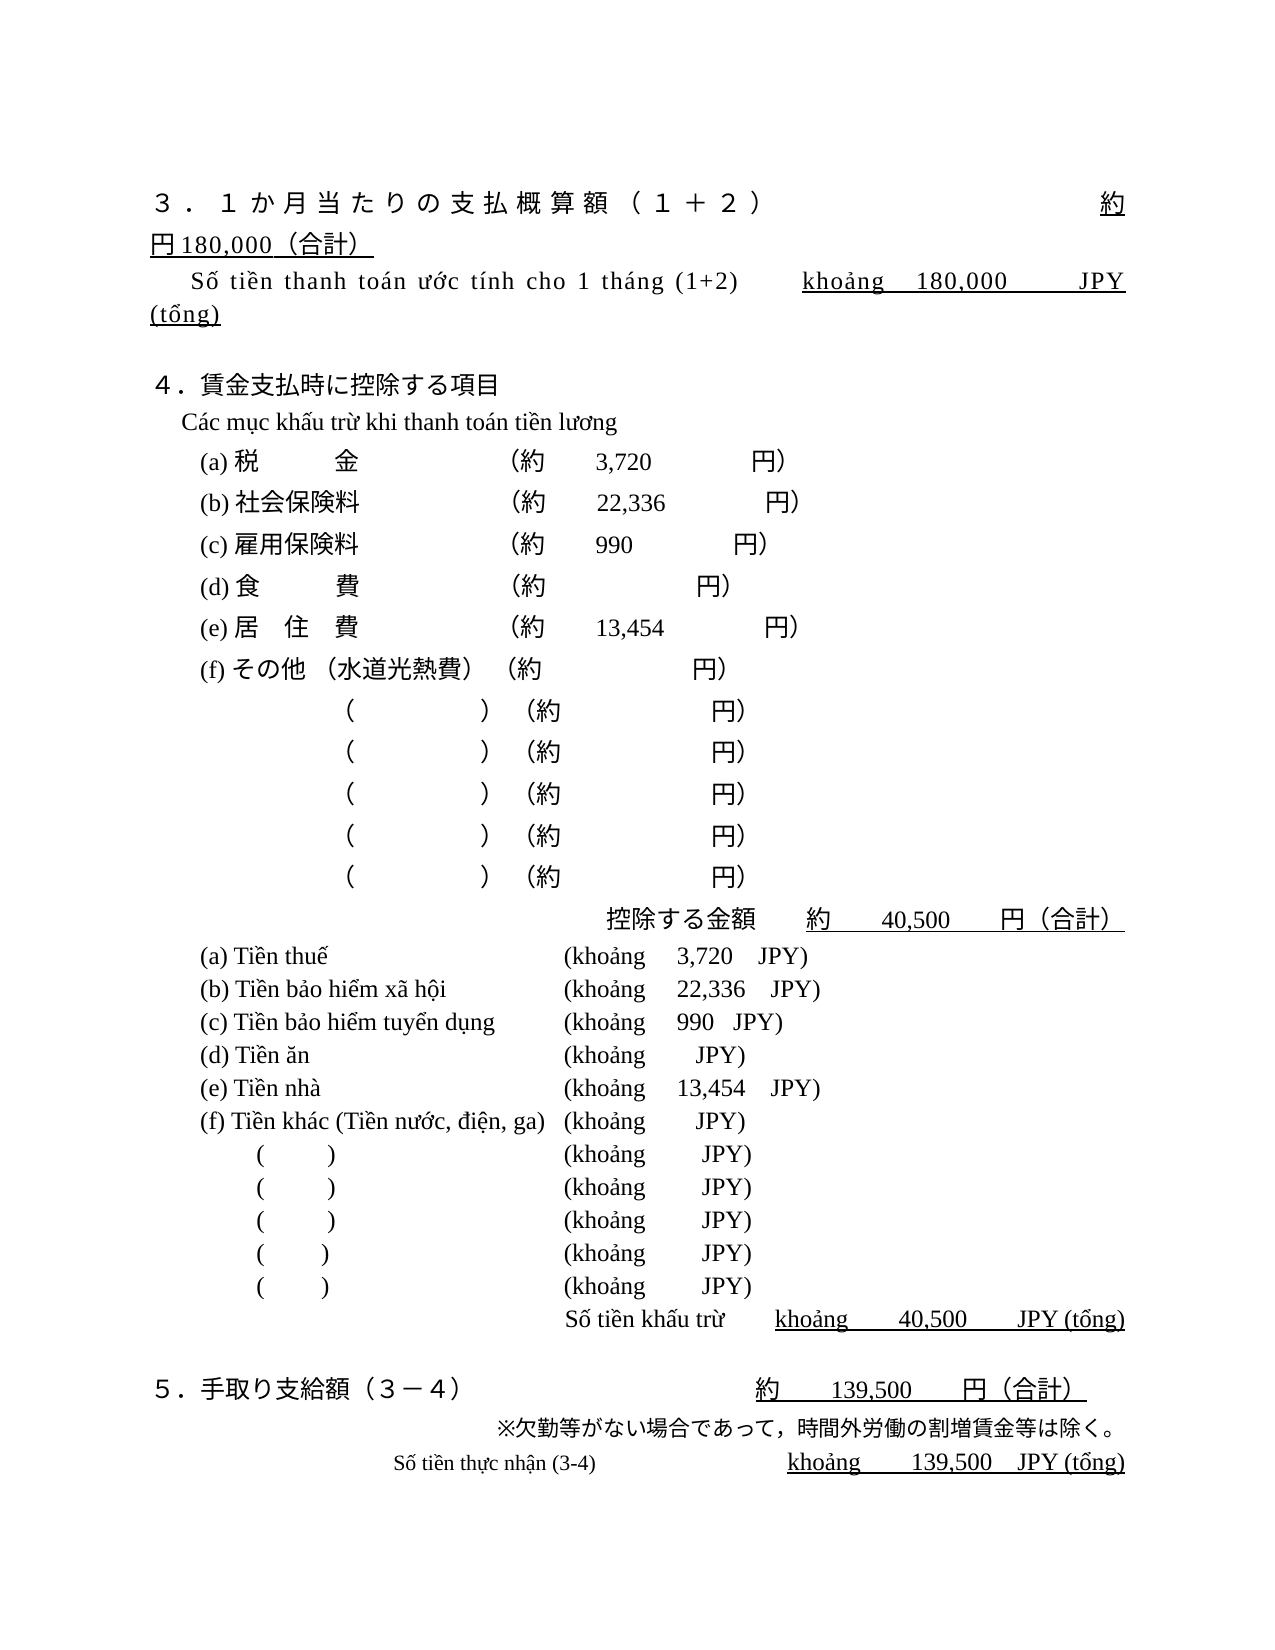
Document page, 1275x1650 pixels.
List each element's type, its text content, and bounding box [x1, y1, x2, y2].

text (b) 社会保険料 （約 22,336 円） [150, 483, 1125, 519]
text （ ） （約 円） [150, 691, 1125, 727]
text Các mục khấu trừ khi thanh toán tiền lương [150, 407, 1125, 436]
text ( ) (khoảng JPY) [150, 1238, 1125, 1267]
text ( ) (khoảng JPY) [150, 1271, 1125, 1300]
text 控除する金額 約 40,500 円（合計） [150, 899, 1125, 936]
text (c) Tiền bảo hiểm tuyển dụng (khoảng 990 JPY) [150, 1007, 1125, 1036]
text (a) Tiền thuế (khoảng 3,720 JPY) [150, 941, 1125, 970]
text ( ) (khoảng JPY) [150, 1139, 1125, 1168]
text Số tiền khấu trừ khoảng 40,500 JPY (tổng) [150, 1304, 1125, 1333]
text ※欠勤等がない場合であって，時間外労働の割増賃金等は除く。 [150, 1411, 1125, 1443]
text ( ) (khoảng JPY) [150, 1205, 1125, 1234]
text (b) Tiền bảo hiểm xã hội (khoảng 22,336 JPY) [150, 974, 1125, 1003]
text ( ) (khoảng JPY) [150, 1172, 1125, 1201]
text (f) その他 （水道光熱費） （約 円） [150, 649, 1125, 686]
text ４．賃金支払時に控除する項目 [150, 365, 1125, 402]
text (d) 食 費 （約 円） [150, 566, 1125, 602]
text (f) Tiền khác (Tiền nước, điện, ga) (khoảng JPY) [150, 1106, 1125, 1135]
text （ ） （約 円） [150, 733, 1125, 769]
text Số tiền thực nhận (3-4) khoảng 139,500 JPY (tổng) [150, 1447, 1125, 1476]
text ５．手取り支給額（３－４） 約 139,500 円（合計） [150, 1369, 1125, 1406]
text (d) Tiền ăn (khoảng JPY) [150, 1040, 1125, 1069]
text (e) Tiền nhà (khoảng 13,454 JPY) [150, 1073, 1125, 1102]
text (a) 税 金 （約 3,720 円） [150, 441, 1125, 477]
text ３．１か月当たりの支払概算額（１＋２） 約 円 180,000（合計） [150, 183, 1125, 261]
text Số tiền thanh toán ước tính cho 1 tháng (1+2) khoảng 180,000 JPY (tổng) [150, 266, 1125, 328]
text (c) 雇用保険料 （約 990 円） [150, 524, 1125, 561]
text （ ） （約 円） [150, 816, 1125, 852]
text （ ） （約 円） [150, 774, 1125, 811]
text (e) 居 住 費 （約 13,454 円） [150, 608, 1125, 644]
text （ ） （約 円） [150, 858, 1125, 894]
